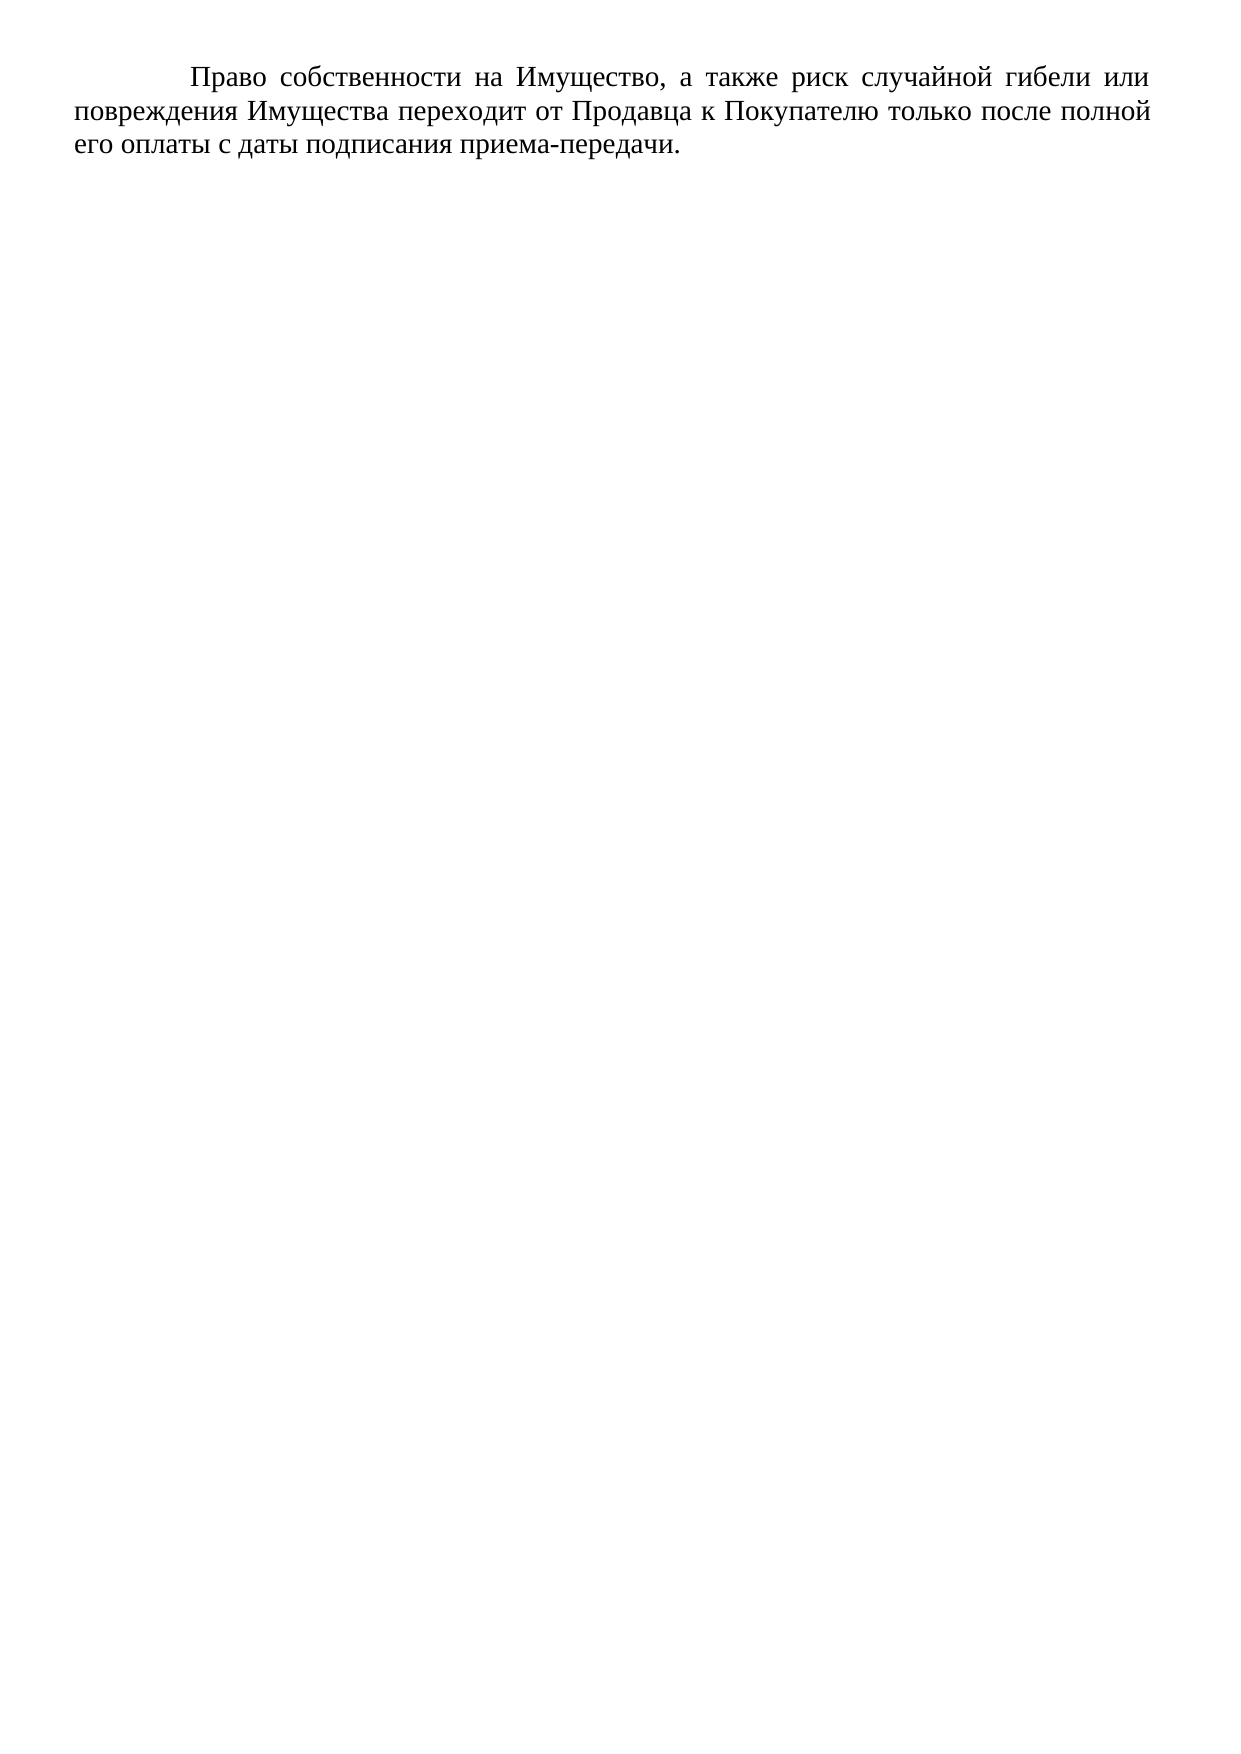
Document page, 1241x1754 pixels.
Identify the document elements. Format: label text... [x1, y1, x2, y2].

text Право собственности на Имущество, а также риск случайной гибели или повреждения Имущества переходит от Продавца к Покупателю только после полной его оплаты с даты подписания приема-передачи. [74, 59, 1152, 160]
